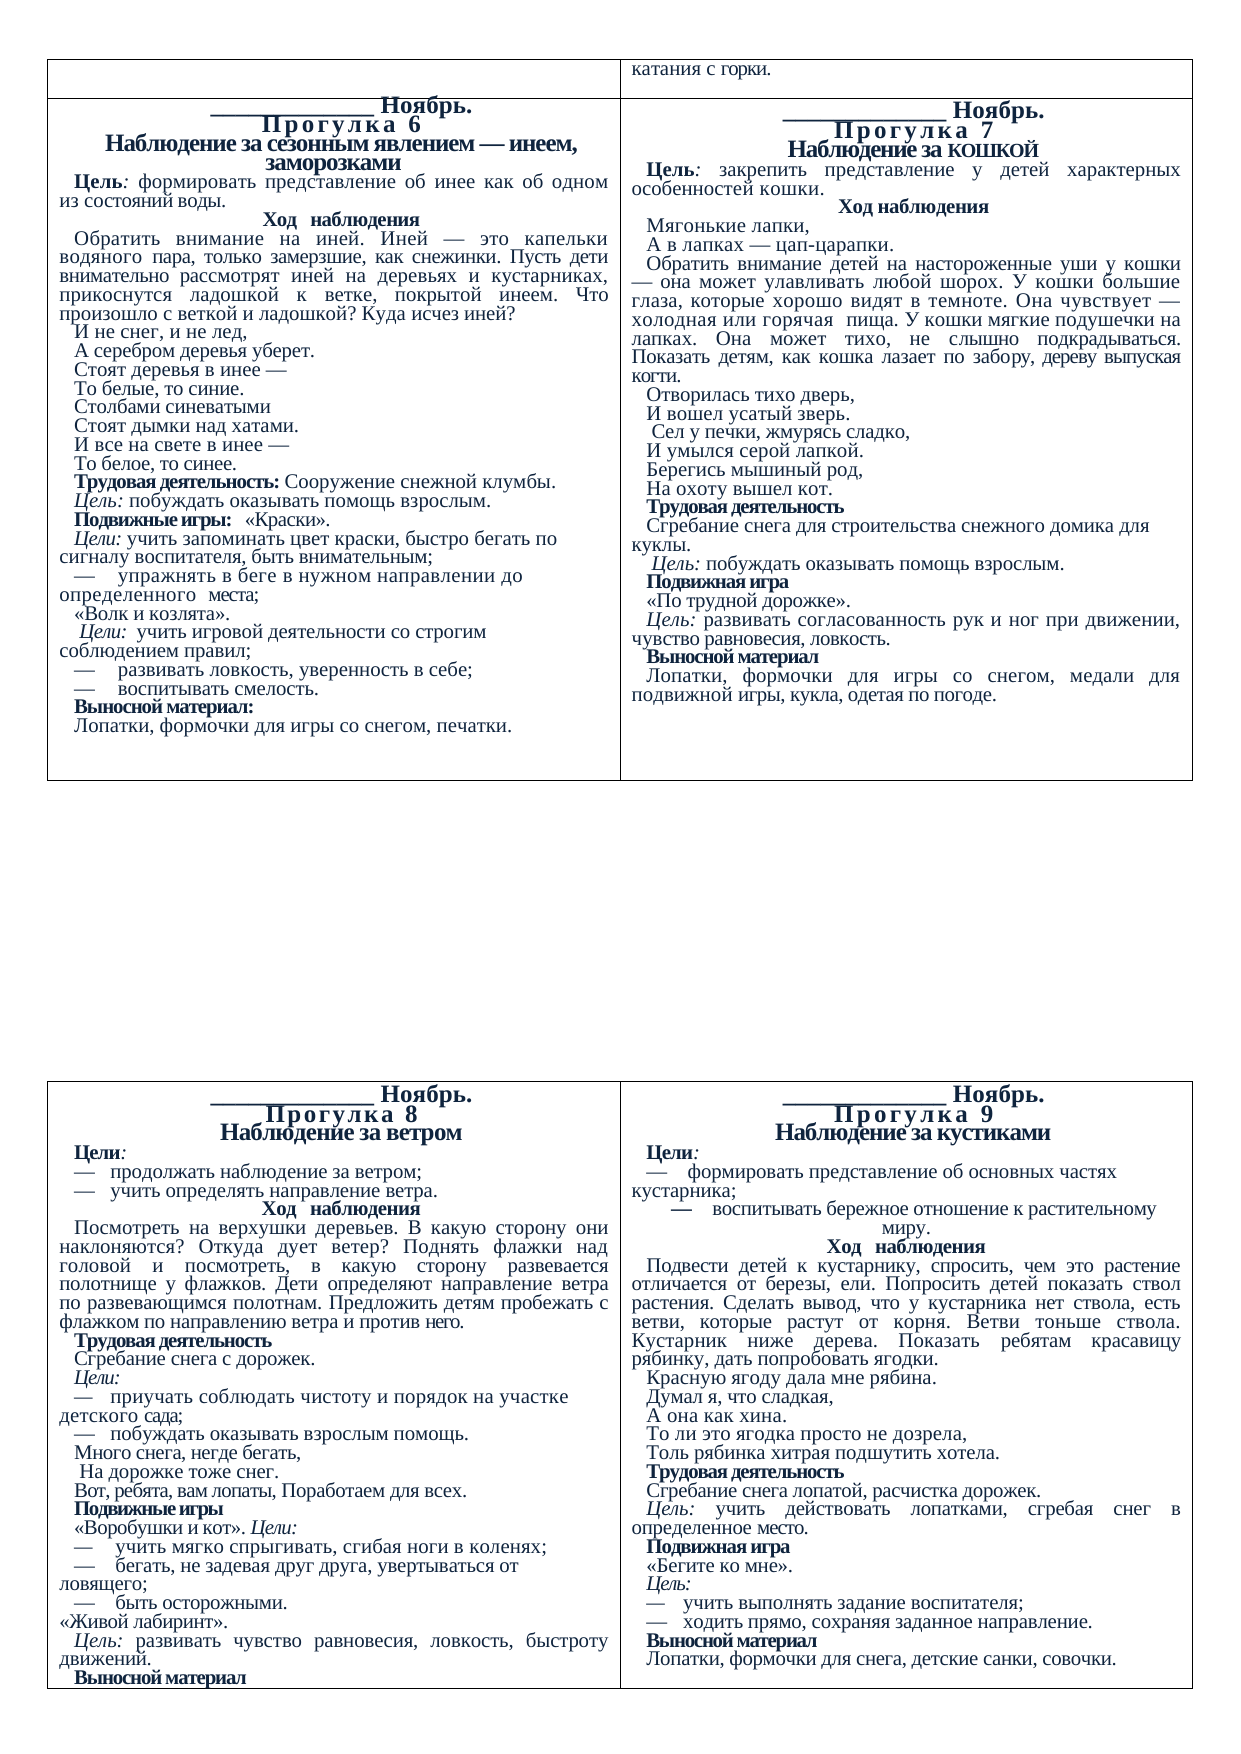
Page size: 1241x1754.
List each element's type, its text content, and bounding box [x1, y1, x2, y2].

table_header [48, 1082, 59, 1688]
table_cell _____________ Ноябрь. Прогулка 7 Наблюдение за кошкой Цель: закрепить представление у детей характерных особенностей кошки. Ход наблюдения Мягонькие лапки, А в лапках — цап-царапки. Обратить внимание детей на настороженные уши у кошки — она может улавливать любой шорох. У кошки большие глаза, которые хорошо видят в темноте. Она чувствует — холодная или горячая пища. У кошки мягкие подушечки на лапках. Она может тихо, не слышно подкрадываться. Показать детям, как кошка лазает по забору, дереву выпуская когти. Отворилась тихо дверь, И вошел усатый зверь. Сел у печки, жмурясь сладко, И умылся серой лапкой. Берегись мышиный род, На охоту вышел кот. Трудовая деятельность Сгребание снега для строительства снежного домика для куклы. Цель: побуждать оказывать помощь взрослым. Подвижная игра «По трудной дорожке». Цель: развивать согласованность рук и ног при движении, чувство равновесия, ловкость. Выносной материал Лопатки, формочки для игры со снегом, медали для подвижной игры, кукла, одетая по погоде. [621, 99, 1192, 780]
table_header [621, 1082, 1192, 1688]
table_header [48, 60, 620, 98]
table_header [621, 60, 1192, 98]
table_cell _____________ Ноябрь. Прогулка 6 Наблюдение за сезонным явлением — инеем, заморозками Цель: формировать представление об инее как об одном из состояний воды. Ход наблюдения Обратить внимание на иней. Иней — это капельки водяного пара, только замерзшие, как снежинки. Пусть дети внимательно рассмотрят иней на деревьях и кустарниках, прикоснутся ладошкой к ветке, покрытой инеем. Что произошло с веткой и ладошкой? Куда исчез иней? И не снег, и не лед, А серебром деревья уберет. Стоят деревья в инее — То белые, то синие. Столбами синеватыми Стоят дымки над хатами. И все на свете в инее — То белое, то синее. Трудовая деятельность: Сооружение снежной клумбы. Цель: побуждать оказывать помощь взрослым. Подвижные игры: «Краски». Цели: учить запоминать цвет краски, быстро бегать по сигналу воспитателя, быть внимательным; упражнять в беге в нужном направлении до определенного места; «Волк и козлята». Цели: учить игровой деятельности со строгим соблюдением правил; развивать ловкость, уверенность в себе; воспитывать смелость. Выносной материал: Лопатки, формочки для игры со снегом, печатки. [48, 99, 620, 780]
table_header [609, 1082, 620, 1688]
